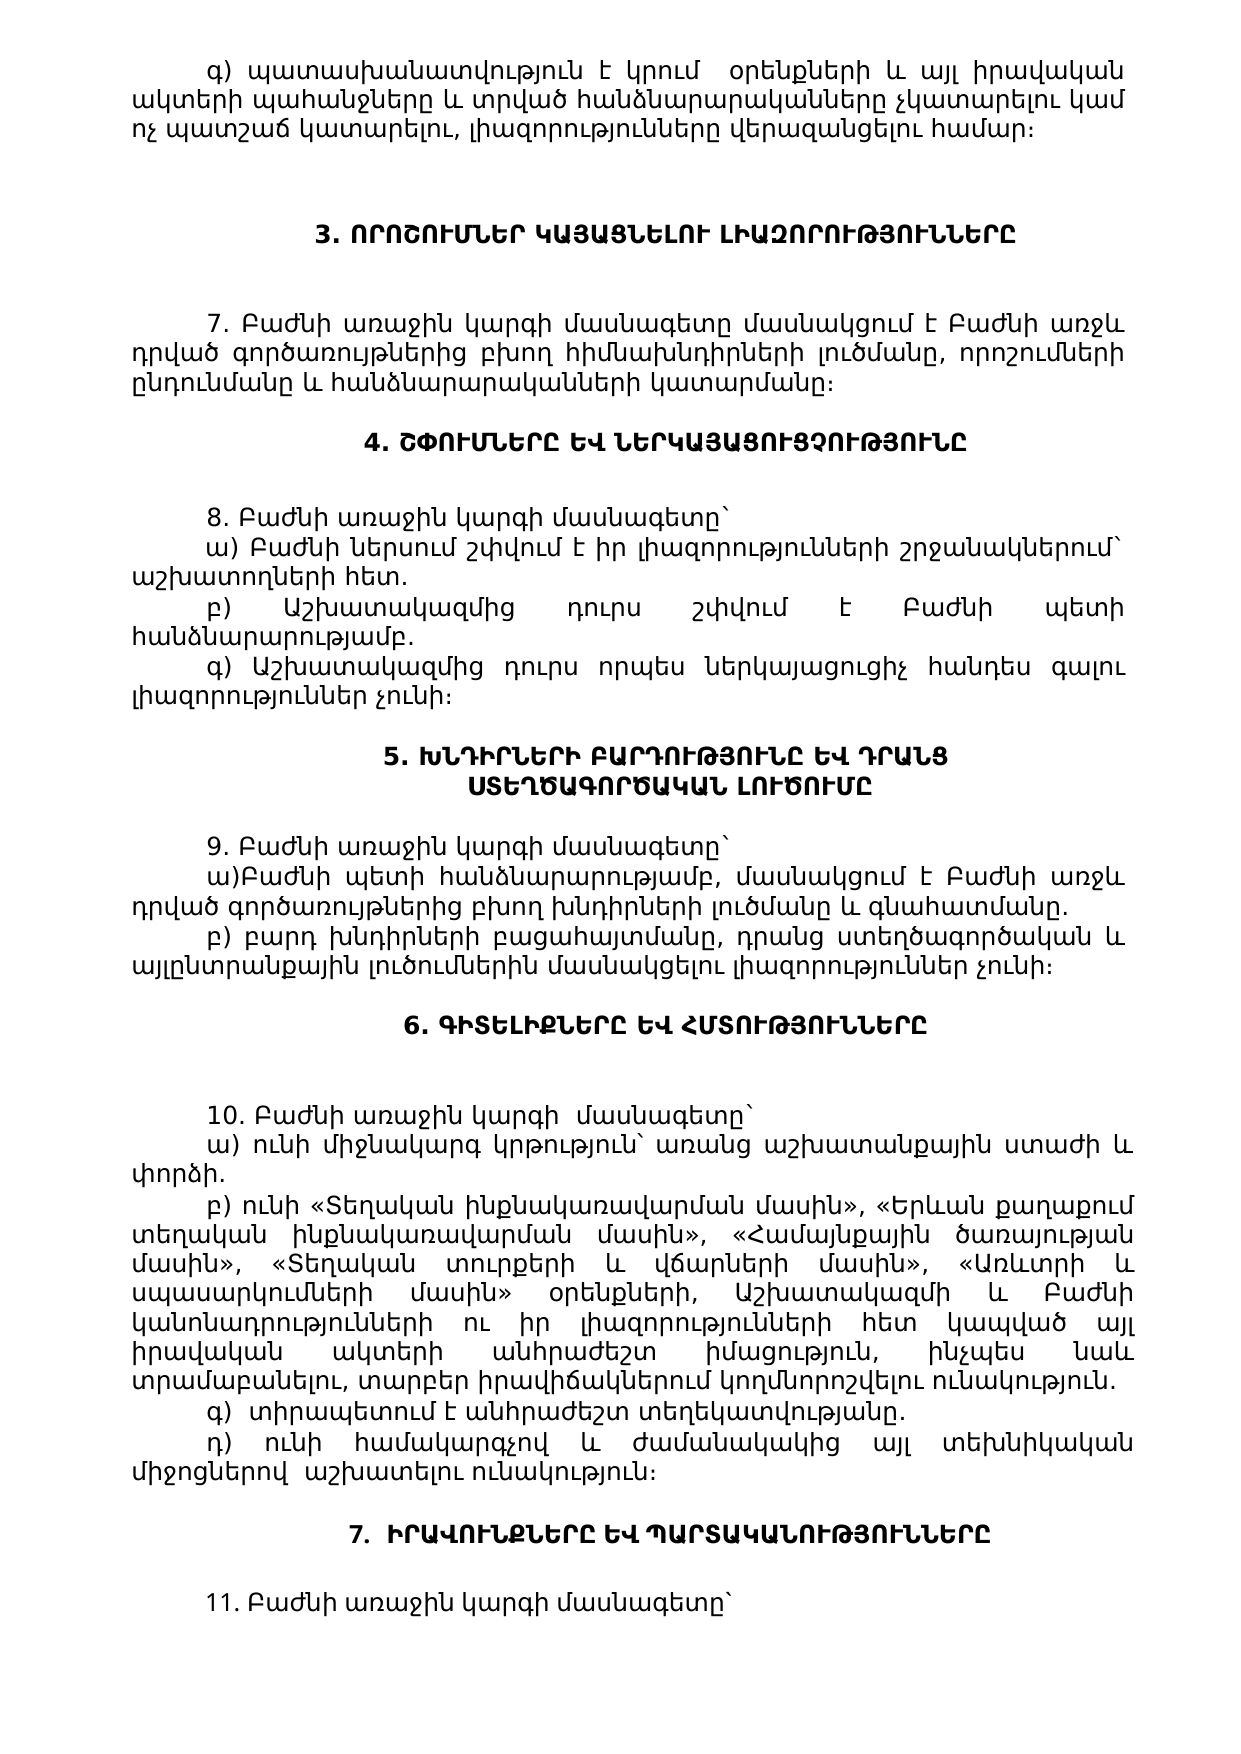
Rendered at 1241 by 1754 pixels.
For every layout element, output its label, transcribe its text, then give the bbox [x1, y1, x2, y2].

text 11. Բաժնի առաջին կարգի մասնագետը` [131, 1585, 1134, 1619]
text 5. ԽՆԴԻՐՆԵՐԻ ԲԱՐԴՈՒԹՅՈՒՆԸ ԵՎ ԴՐԱՆՑ [131, 742, 1125, 771]
text ա)Բաժնի պետի հանձնարարությամբ, մասնակցում է Բաժնի առջև դրված գործառույթներից բխող խնդիրների լուծմանը և գնահատմանը. [131, 862, 1125, 921]
list ԻՐԱՎՈՒՆՔՆԵՐԸ ԵՎ ՊԱՐՏԱԿԱՆՈՒԹՅՈՒՆՆԵՐԸ [206, 1517, 1134, 1551]
text գ) պատասխանատվություն է կրում օրենքների և այլ իրավական ակտերի պահանջները և տրված հանձնարարականները չկատարելու կամ ոչ պատշաճ կատարելու, լիազորությունները վերազանցելու համար։ [131, 56, 1125, 144]
text 7. Բաժնի առաջին կարգի մասնագետը մասնակցում է Բաժնի առջև դրված գործառույթներից բխող հիմնախնդիրների լուծմանը, որոշումների ընդունմանը և հանձնարարականների կատարմանը։ [131, 309, 1125, 397]
text 6. ԳԻՏԵԼԻՔՆԵՐԸ ԵՎ ՀՄՏՈՒԹՅՈՒՆՆԵՐԸ [131, 1011, 1125, 1041]
text 9. Բաժնի առաջին կարգի մասնագետը` [131, 832, 1125, 861]
text բ) ունի «Տեղական ինքնակառավարման մասին», «Երևան քաղաքում տեղական ինքնակառավարման մասին», «Համայնքային ծառայության մասին», «Տեղական տուրքերի և վճարների մասին», «Առևտրի և սպասարկումների մասին» օրենքների, Աշխատակազմի և Բաժնի կանոնադրությունների ու իր լիազորությունների հետ կապված այլ իրավական ակտերի անհրաժեշտ իմացություն, ինչպես նաև տրամաբանելու, տարբեր իրավիճակներում կողմնորոշվելու ունակություն. [131, 1191, 1134, 1395]
text ՍՏԵՂԾԱԳՈՐԾԱԿԱՆ ԼՈՒԾՈՒՄԸ [131, 772, 1125, 801]
text ա) ունի միջնակարգ կրթություն՝ առանց աշխատանքային ստաժի և փորձի. [131, 1130, 1134, 1188]
text 8. Բաժնի առաջին կարգի մասնագետը` [131, 503, 1125, 532]
text բ) Աշխատակազմից դուրս շփվում է Բաժնի պետի հանձնարարությամբ. [131, 593, 1125, 651]
text գ) Աշխատակազմից դուրս որպես ներկայացուցիչ հանդես գալու լիազորություններ չունի։ [131, 652, 1125, 710]
text 10. Բաժնի առաջին կարգի մասնագետը` [131, 1101, 1125, 1130]
text ա) Բաժնի ներսում շփվում է իր լիազորությունների շրջանակներում` աշխատողների հետ. [131, 533, 1125, 592]
text դ) ունի համակարգչով և ժամանակակից այլ տեխնիկական միջոցներով աշխատելու ունակություն։ [131, 1428, 1134, 1486]
text գ) տիրապետում է անհրաժեշտ տեղեկատվությանը. [131, 1397, 1134, 1426]
text 4. ՇՓՈՒՄՆԵՐԸ ԵՎ ՆԵՐԿԱՅԱՑՈՒՑՉՈՒԹՅՈՒՆԸ [131, 428, 1125, 457]
text 3. ՈՐՈՇՈՒՄՆԵՐ ԿԱՅԱՑՆԵԼՈՒ ԼԻԱԶՈՐՈՒԹՅՈՒՆՆԵՐԸ [131, 220, 1125, 249]
text բ) բարդ խնդիրների բացահայտմանը, դրանց ստեղծագործական և այլընտրանքային լուծումներին մասնակցելու լիազորություններ չունի։ [131, 922, 1125, 980]
